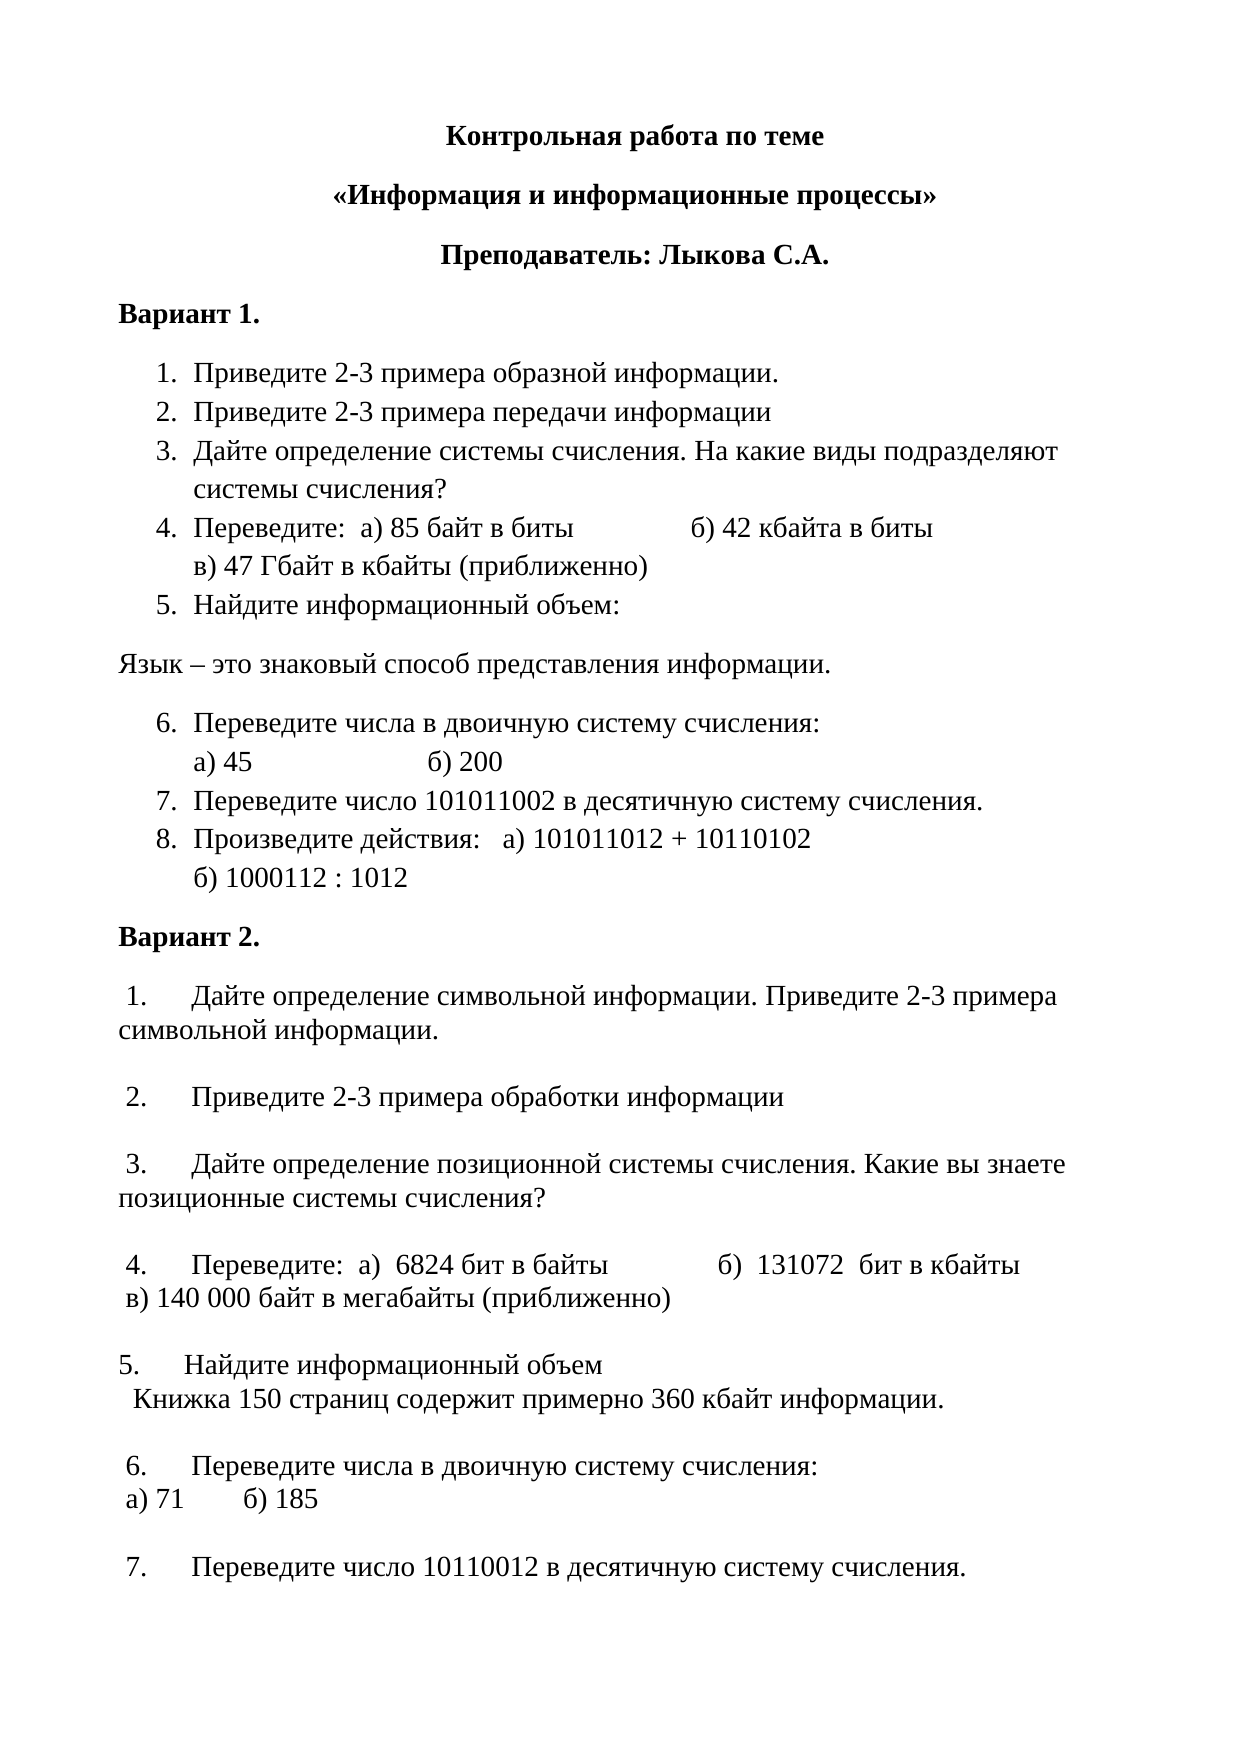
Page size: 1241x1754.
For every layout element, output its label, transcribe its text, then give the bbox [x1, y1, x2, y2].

text 7. Переведите число 10110012 в десятичную систему счисления. [118, 1549, 1152, 1582]
text 4. Переведите: а) 6824 бит в байты б) 131072 бит в кбайты [118, 1247, 1152, 1280]
list Переведите числа в двоичную систему счисления: [156, 706, 1152, 739]
list б) 1000112 : 1012 [193, 860, 1152, 893]
list Найдите информационный объем: [156, 587, 1152, 620]
list Переведите число 101011002 в десятичную систему счисления. [156, 783, 1152, 816]
text Язык – это знаковый способ представления информации. [118, 646, 1152, 680]
list Приведите 2-3 примера передачи информации [156, 394, 1152, 428]
list а) 45 б) 200 [193, 744, 1152, 778]
text «Информация и информационные процессы» [118, 177, 1152, 211]
text 1. Дайте определение символьной информации. Приведите 2-3 примера символьной информации. [118, 978, 1152, 1046]
text Книжка 150 страниц содержит примерно 360 кбайт информации. [118, 1381, 1152, 1414]
text Преподаватель: Лыкова С.А. [118, 237, 1152, 270]
text Вариант 2. [118, 919, 1152, 953]
text 2. Приведите 2-3 примера обработки информации [118, 1079, 1152, 1113]
text в) 140 000 байт в мегабайты (приближенно) [118, 1280, 1152, 1314]
text а) 71 б) 185 [118, 1482, 1152, 1515]
text Вариант 1. [118, 296, 1152, 330]
text 3. Дайте определение позиционной системы счисления. Какие вы знаете позиционные системы счисления? [118, 1146, 1152, 1213]
list Приведите 2-3 примера образной информации. [156, 356, 1152, 389]
text 5. Найдите информационный объем [118, 1347, 1152, 1381]
list в) 47 Гбайт в кбайты (приближенно) [193, 548, 1152, 582]
list Дайте определение системы счисления. На какие виды подразделяют системы счисления? [156, 433, 1152, 505]
text 6. Переведите числа в двоичную систему счисления: [118, 1448, 1152, 1482]
list Переведите: а) 85 байт в биты б) 42 кбайта в биты [156, 510, 1152, 543]
text Контрольная работа по теме [118, 118, 1152, 152]
list Произведите действия: а) 101011012 + 10110102 [156, 821, 1152, 855]
